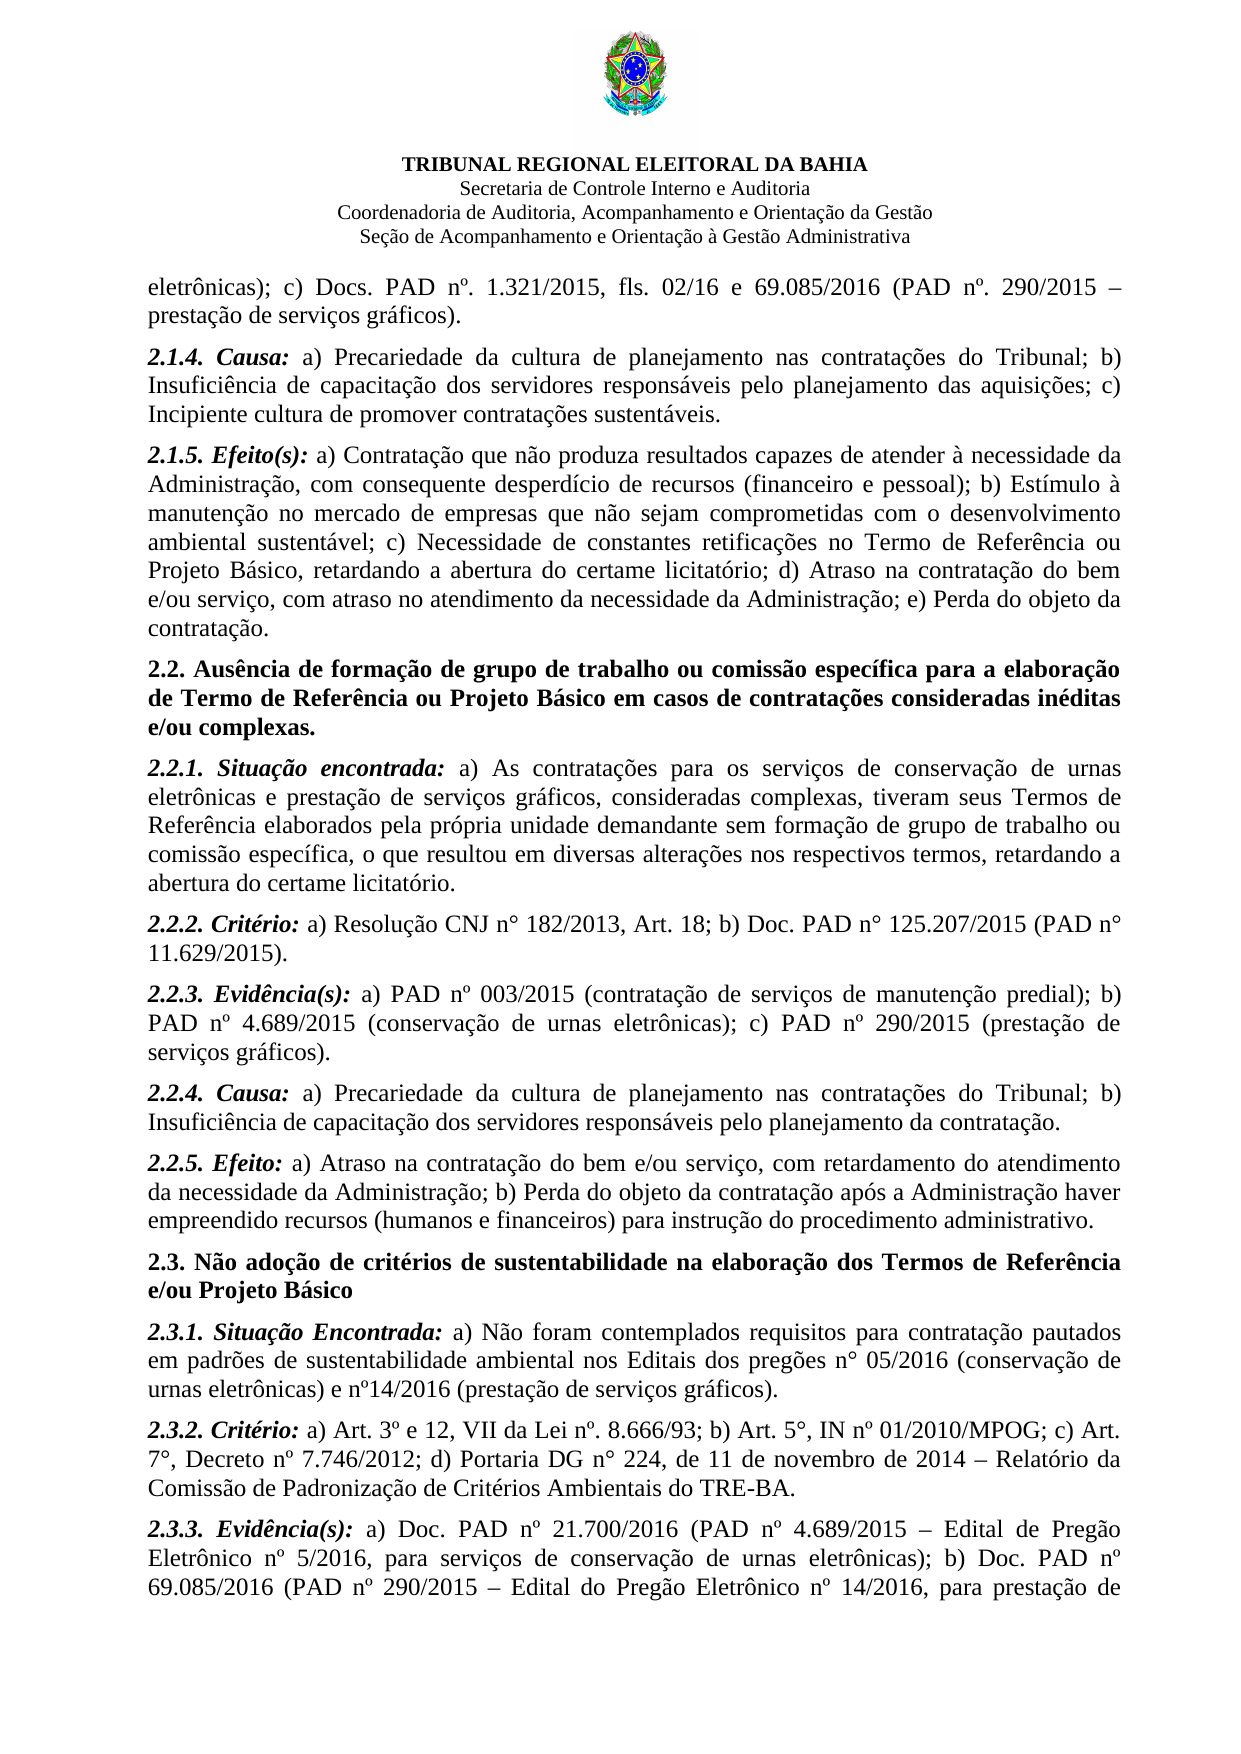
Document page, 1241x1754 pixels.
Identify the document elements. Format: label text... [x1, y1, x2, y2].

text 2.2.2. Critério: a) Resolução CNJ n° 182/2013, Art. 18; b) Doc. PAD n° 125.207/2015 (PAD n° 11.629/2015). [148, 909, 1122, 967]
text 2.2.4. Causa: a) Precariedade da cultura de planejamento nas contratações do Tribunal; b) Insuficiência de capacitação dos servidores responsáveis pelo planejamento da contratação. [148, 1078, 1122, 1136]
text 2.2.3. Evidência(s): a) PAD nº 003/2015 (contratação de serviços de manutenção predial); b) PAD nº 4.689/2015 (conservação de urnas eletrônicas); c) PAD nº 290/2015 (prestação de serviços gráficos). [148, 979, 1122, 1066]
text 2.3.1. Situação Encontrada: a) Não foram contemplados requisitos para contratação pautados em padrões de sustentabilidade ambiental nos Editais dos pregões n° 05/2016 (conservação de urnas eletrônicas) e nº14/2016 (prestação de serviços gráficos). [148, 1317, 1122, 1403]
text 2.1.4. Causa: a) Precariedade da cultura de planejamento nas contratações do Tribunal; b) Insuficiência de capacitação dos servidores responsáveis pelo planejamento das aquisições; c) Incipiente cultura de promover contratações sustentáveis. [148, 342, 1122, 428]
text 2.3. Não adoção de critérios de sustentabilidade na elaboração dos Termos de Referência e/ou Projeto Básico [148, 1247, 1122, 1304]
picture [571, 29, 698, 152]
text 2.3.2. Critério: a) Art. 3º e 12, VII da Lei nº. 8.666/93; b) Art. 5°, IN nº 01/2010/MPOG; c) Art. 7°, Decreto nº 7.746/2012; d) Portaria DG n° 224, de 11 de novembro de 2014 – Relatório da Comissão de Padronização de Critérios Ambientais do TRE-BA. [148, 1416, 1122, 1502]
text 2.2.1. Situação encontrada: a) As contratações para os serviços de conservação de urnas eletrônicas e prestação de serviços gráficos, consideradas complexas, tiveram seus Termos de Referência elaborados pela própria unidade demandante sem formação de grupo de trabalho ou comissão específica, o que resultou em diversas alterações nos respectivos termos, retardando a abertura do certame licitatório. [148, 753, 1122, 897]
text 2.2.5. Efeito: a) Atraso na contratação do bem e/ou serviço, com retardamento do atendimento da necessidade da Administração; b) Perda do objeto da contratação após a Administração haver empreendido recursos (humanos e financeiros) para instrução do procedimento administrativo. [148, 1148, 1122, 1234]
text 2.2. Ausência de formação de grupo de trabalho ou comissão específica para a elaboração de Termo de Referência ou Projeto Básico em casos de contratações consideradas inéditas e/ou complexas. [148, 654, 1122, 741]
text 2.1.5. Efeito(s): a) Contratação que não produza resultados capazes de atender à necessidade da Administração, com consequente desperdício de recursos (financeiro e pessoal); b) Estímulo à manutenção no mercado de empresas que não sejam comprometidas com o desenvolvimento ambiental sustentável; c) Necessidade de constantes retificações no Termo de Referência ou Projeto Básico, retardando a abertura do certame licitatório; d) Atraso na contratação do bem e/ou serviço, com atraso no atendimento da necessidade da Administração; e) Perda do objeto da contratação. [148, 441, 1122, 642]
